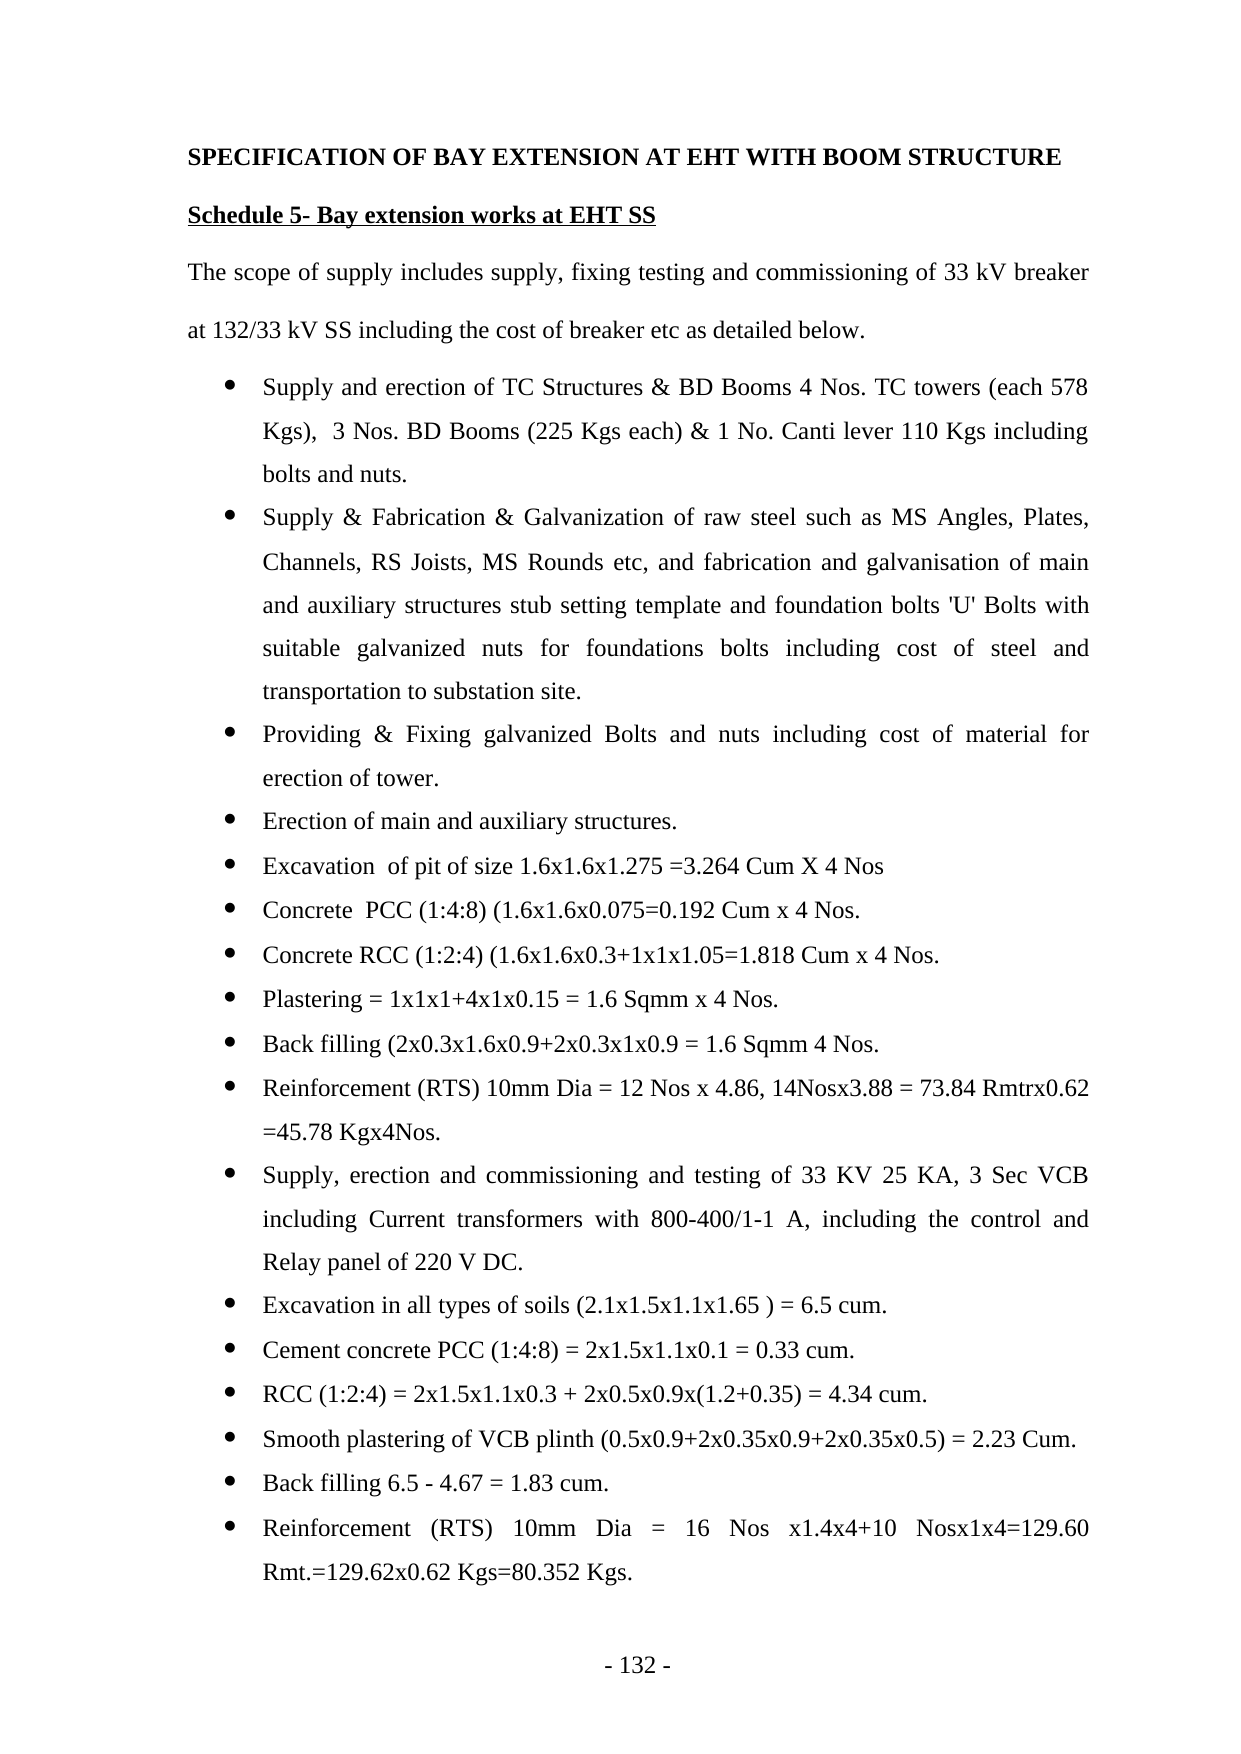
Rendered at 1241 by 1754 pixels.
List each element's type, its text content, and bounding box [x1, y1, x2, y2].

list Supply and erection of TC Structures & BD Booms 4 Nos. TC towers (each 578 Kgs), 3 Nos. BD Booms (225 Kgs each) & 1 No. Canti lever 110 Kgs including bolts and nuts. [225, 372, 1090, 488]
list Reinforcement (RTS) 10mm Dia = 12 Nos x 4.86, 14Nosx3.88 = 73.84 Rmtrx0.62 =45.78 Kgx4Nos. [225, 1073, 1090, 1146]
text SPECIFICATION OF BAY EXTENSION AT EHT WITH BOOM STRUCTURE [187, 142, 1090, 171]
list Erection of main and auxiliary structures. [225, 806, 1090, 836]
list Supply, erection and commissioning and testing of 33 KV 25 KA, 3 Sec VCB including Current transformers with 800-400/1-1 A, including the control and Relay panel of 220 V DC. [225, 1160, 1090, 1276]
list Excavation of pit of size 1.6x1.6x1.275 =3.264 Cum X 4 Nos [225, 851, 1090, 880]
list Providing & Fixing galvanized Bolts and nuts including cost of material for erection of tower. [225, 719, 1090, 792]
list Concrete RCC (1:2:4) (1.6x1.6x0.3+1x1x1.05=1.818 Cum x 4 Nos. [225, 940, 1090, 969]
list Cement concrete PCC (1:4:8) = 2x1.5x1.1x0.1 = 0.33 cum. [225, 1335, 1090, 1365]
list Smooth plastering of VCB plinth (0.5x0.9+2x0.35x0.9+2x0.35x0.5) = 2.23 Cum. [225, 1424, 1090, 1454]
list Plastering = 1x1x1+4x1x0.15 = 1.6 Sqmm x 4 Nos. [225, 984, 1090, 1014]
text The scope of supply includes supply, fixing testing and commissioning of 33 kV breaker at 132/33 kV SS including the cost of breaker etc as detailed below. [187, 257, 1090, 343]
list Supply & Fabrication & Galvanization of raw steel such as MS Angles, Plates, Channels, RS Joists, MS Rounds etc, and fabrication and galvanisation of main and auxiliary structures stub setting template and foundation bolts 'U' Bolts with suitable galvanized nuts for foundations bolts including cost of steel and transportation to substation site. [225, 502, 1090, 705]
list Back filling 6.5 - 4.67 = 1.83 cum. [225, 1468, 1090, 1498]
list RCC (1:2:4) = 2x1.5x1.1x0.3 + 2x0.5x0.9x(1.2+0.35) = 4.34 cum. [225, 1379, 1090, 1409]
list Reinforcement (RTS) 10mm Dia = 16 Nos x1.4x4+10 Nosx1x4=129.60 Rmt.=129.62x0.62 Kgs=80.352 Kgs. [225, 1513, 1090, 1586]
list Excavation in all types of soils (2.1x1.5x1.1x1.65 ) = 6.5 cum. [225, 1291, 1090, 1320]
list Concrete PCC (1:4:8) (1.6x1.6x0.075=0.192 Cum x 4 Nos. [225, 895, 1090, 925]
list Back filling (2x0.3x1.6x0.9+2x0.3x1x0.9 = 1.6 Sqmm 4 Nos. [225, 1029, 1090, 1058]
text Schedule 5- Bay extension works at EHT SS [187, 200, 1090, 228]
